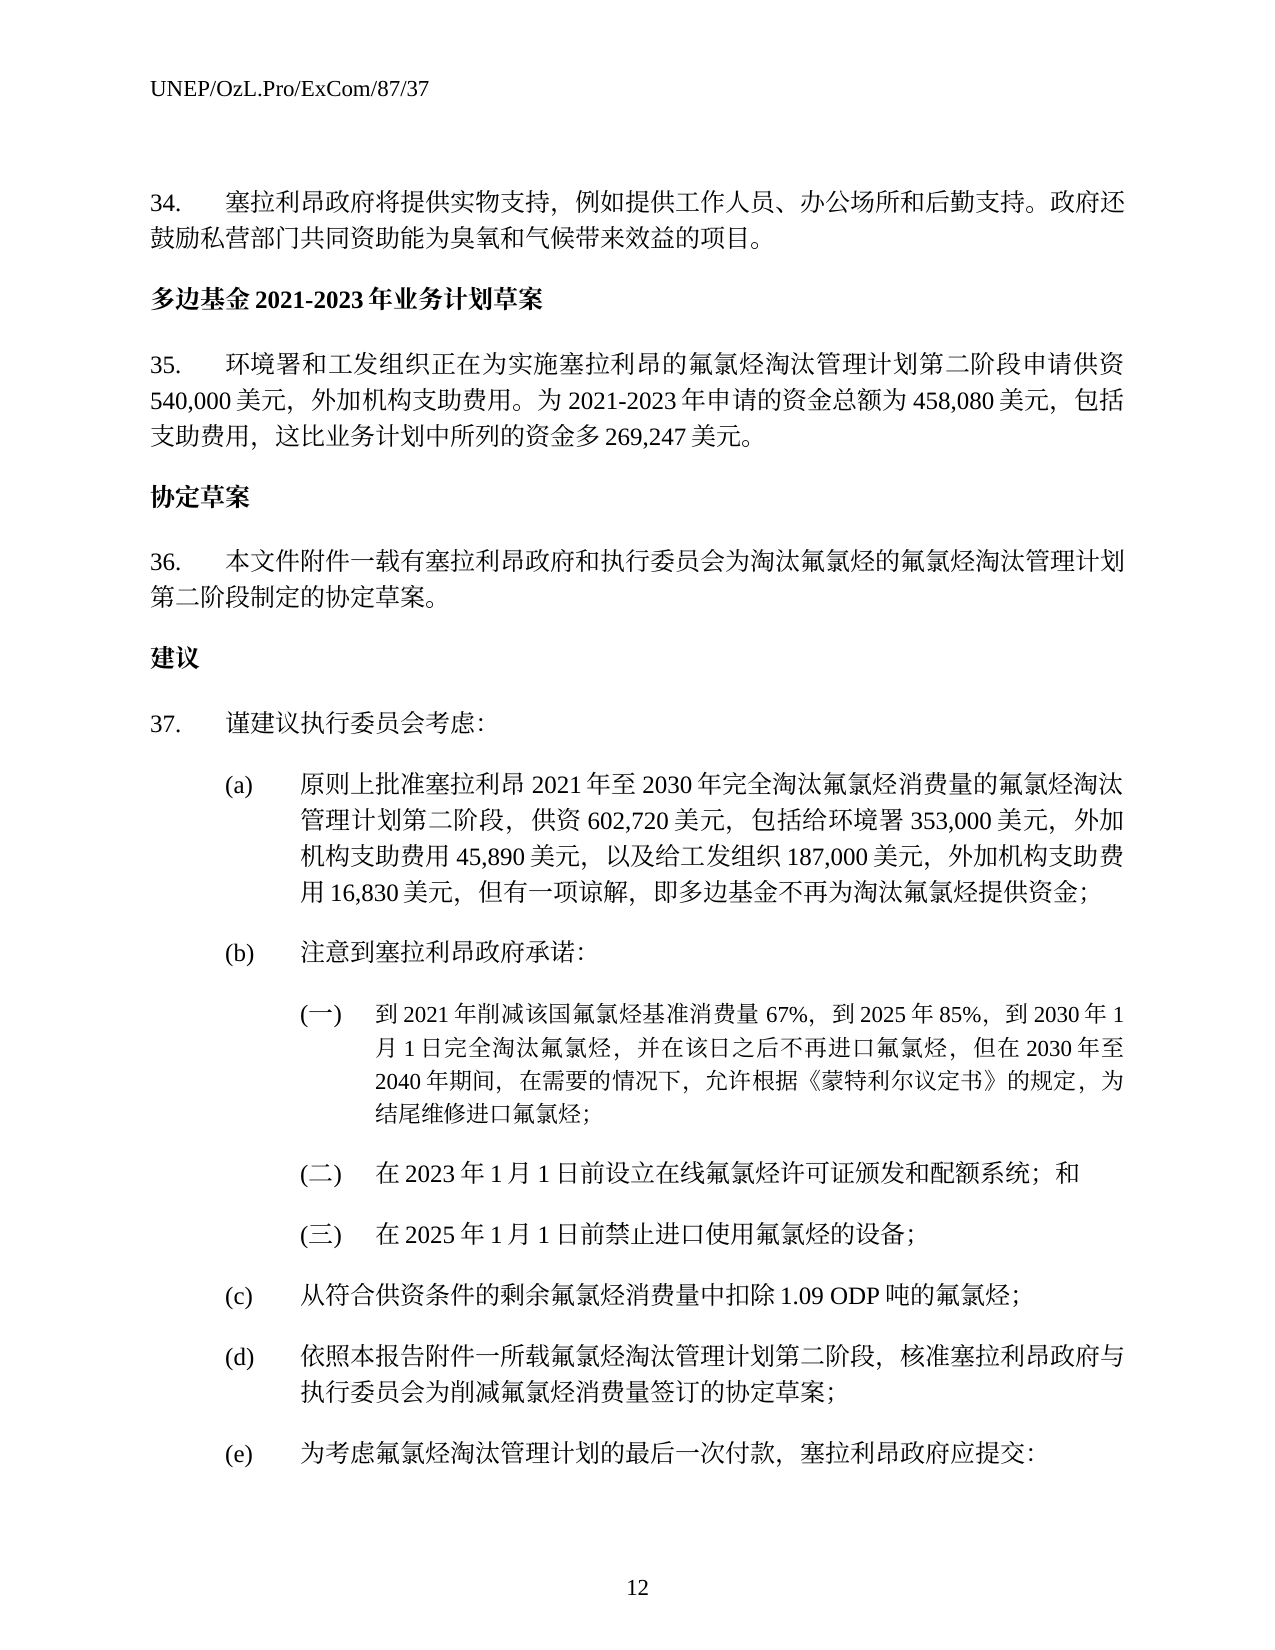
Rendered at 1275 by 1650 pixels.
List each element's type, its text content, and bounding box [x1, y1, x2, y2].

subtitle 塞拉利昂政府将提供实物支持，例如提供工作人员、办公场所和后勤支持。政府还鼓励私营部门共同资助能为臭氧和气候带来效益的项目。 [150, 183, 1125, 255]
subtitle 原则上批准塞拉利昂2021年至2030年完全淘汰氟氯烃消费量的氟氯烃淘汰管理计划第二阶段，供资602,720美元，包括给环境署353,000美元，外加机构支助费用45,890美元，以及给工发组织187,000美元，外加机构支助费用16,830美元，但有一项谅解，即多边基金不再为淘汰氟氯烃提供资金； [225, 764, 1125, 908]
text 协定草案 [150, 477, 1125, 513]
subtitle 为考虑氟氯烃淘汰管理计划的最后一次付款，塞拉利昂政府应提交： [225, 1433, 1125, 1469]
text 建议 [150, 639, 1125, 675]
subtitle 谨建议执行委员会考虑： [150, 703, 1125, 739]
subtitle 本文件附件一载有塞拉利昂政府和执行委员会为淘汰氟氯烃的氟氯烃淘汰管理计划第二阶段制定的协定草案。 [150, 542, 1125, 614]
text 多边基金2021-2023年业务计划草案 [150, 280, 1125, 316]
subtitle 在2023年1月1日前设立在线氟氯烃许可证颁发和配额系统；和 [300, 1154, 1125, 1190]
subtitle 依照本报告附件一所载氟氯烃淘汰管理计划第二阶段，核准塞拉利昂政府与执行委员会为削减氟氯烃消费量签订的协定草案； [225, 1337, 1125, 1408]
subtitle 从符合供资条件的剩余氟氯烃消费量中扣除1.09 ODP吨的氟氯烃； [225, 1276, 1125, 1312]
subtitle 到2021年削减该国氟氯烃基准消费量67%，到2025年85%，到2030年1月1日完全淘汰氟氯烃，并在该日之后不再进口氟氯烃，但在2030年至2040年期间，在需要的情况下，允许根据《蒙特利尔议定书》的规定，为结尾维修进口氟氯烃； [300, 994, 1125, 1129]
subtitle 环境署和工发组织正在为实施塞拉利昂的氟氯烃淘汰管理计划第二阶段申请供资540,000美元，外加机构支助费用。为2021-2023年申请的资金总额为458,080美元，包括支助费用，这比业务计划中所列的资金多269,247美元。 [150, 344, 1125, 452]
subtitle 注意到塞拉利昂政府承诺： [225, 933, 1125, 969]
subtitle 在2025年1月1日前禁止进口使用氟氯烃的设备； [300, 1215, 1125, 1251]
